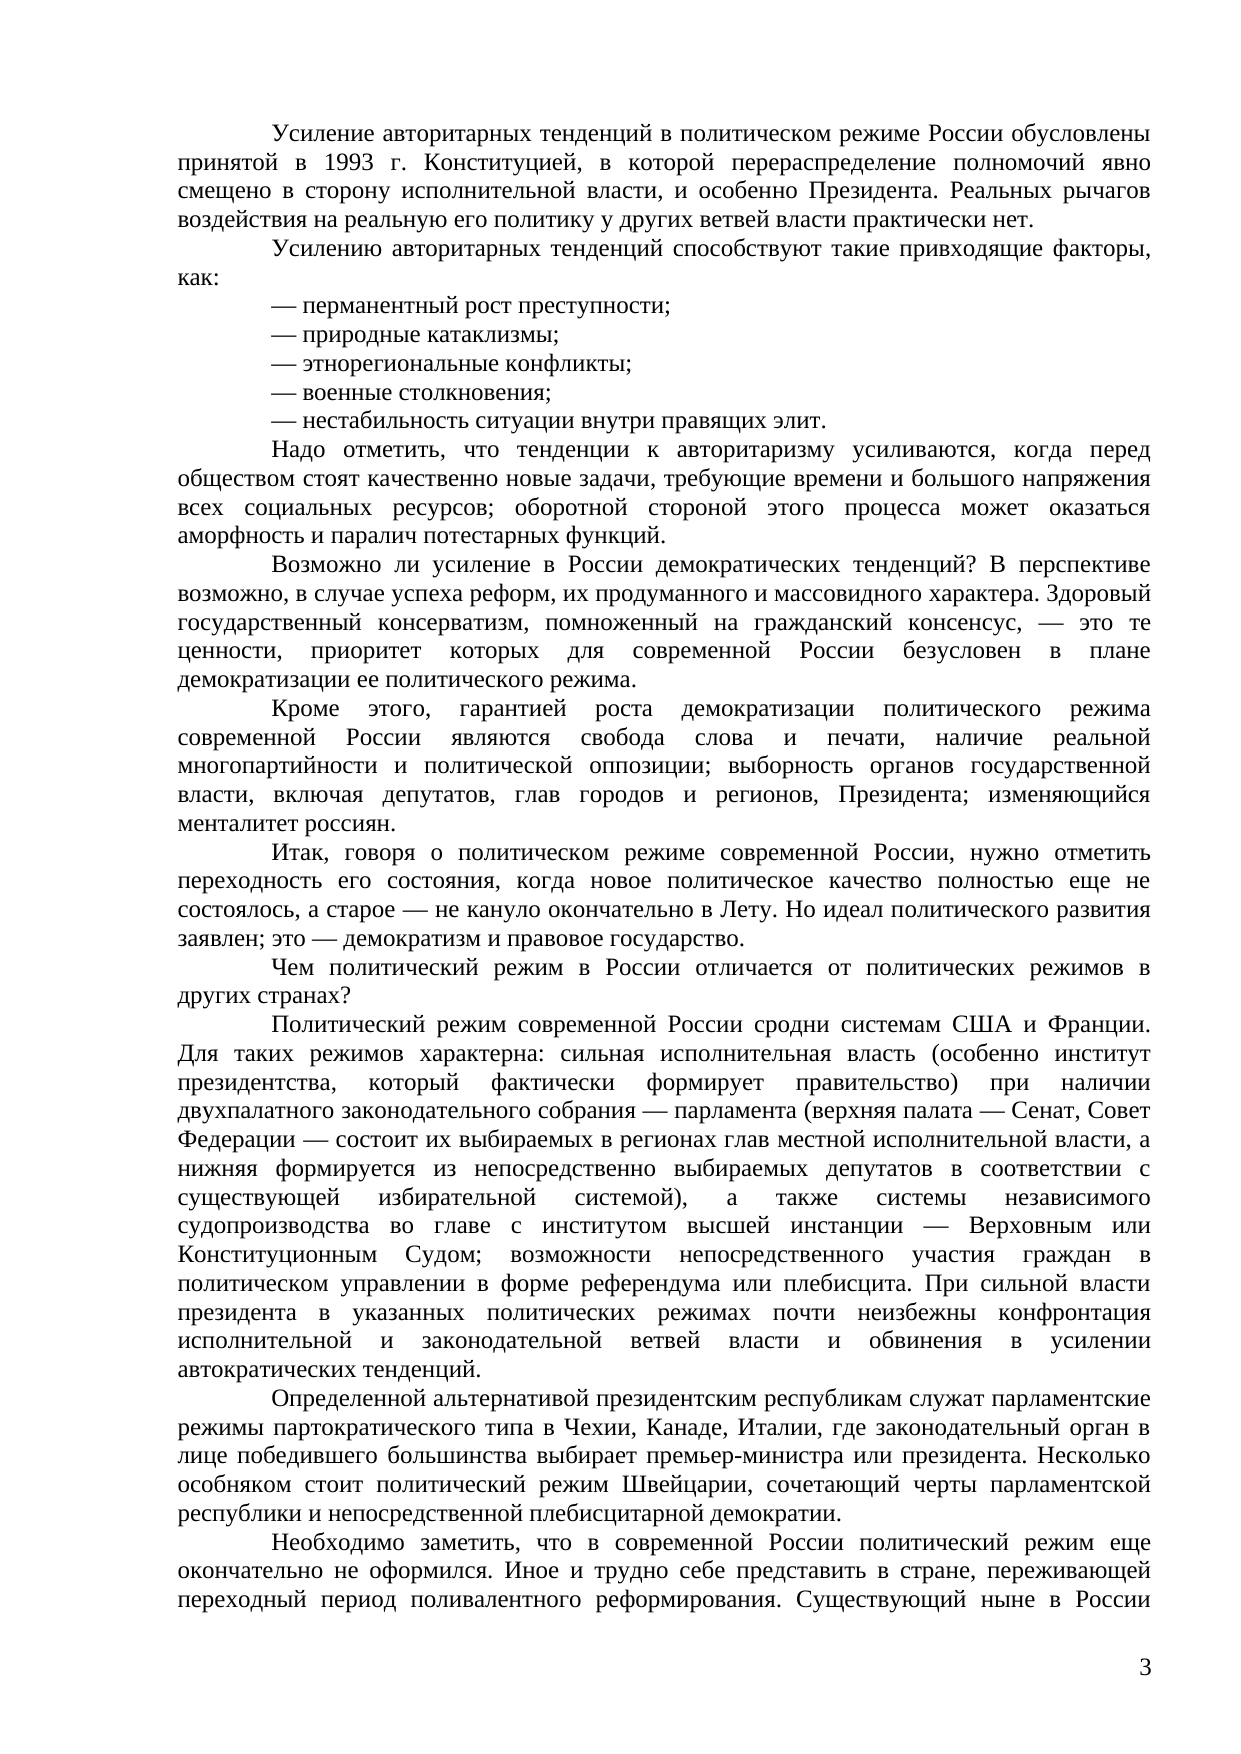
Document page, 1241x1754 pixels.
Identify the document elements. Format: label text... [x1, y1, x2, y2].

text — нестабильность ситуации внутри правящих элит. [177, 406, 1152, 434]
text Усилению авторитарных тенденций способствуют такие привходящие факторы, как: [177, 233, 1152, 291]
text Чем политический режим в России отличается от политических режимов в других странах? [177, 952, 1152, 1009]
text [177, 1527, 1152, 1613]
text Итак, говоря о политическом режиме современной России, нужно отметить переходность его состояния, когда новое политическое качество полностью еще не состоялось, а старое — не кануло окончательно в Лету. Но идеал политического развития заявлен; это — демократизм и правовое государство. [177, 837, 1152, 952]
text Усиление авторитарных тенденций в политическом режиме России обусловлены принятой в 1993 г. Конституцией, в которой перераспределение полномочий явно смещено в сторону исполнительной власти, и особенно Президента. Реальных рычагов воздействия на реальную его политику у других ветвей власти практически нет. [177, 118, 1152, 233]
text — военные столкновения; [177, 377, 1152, 406]
text — природные катаклизмы; [177, 319, 1152, 348]
text Надо отметить, что тенденции к авторитаризму усиливаются, когда перед обществом стоят качественно новые задачи, требующие времени и большого напряжения всех социальных ресурсов; оборотной стороной этого процесса может оказаться аморфность и паралич потестарных функций. [177, 434, 1152, 549]
text Политический режим современной России сродни системам США и Франции. Для таких режимов характерна: сильная исполнительная власть (особенно институт президентства, который фактически формирует правительство) при наличии двухпалатного законодательного собрания — парламента (верхняя палата — Сенат, Совет Федерации — состоит их выбираемых в регионах глав местной исполнительной власти, а нижняя формируется из непосредственно выбираемых депутатов в соответствии с существующей избирательной системой), а также системы независимого судопроизводства во главе с институтом высшей инстанции — Верховным или Конституционным Судом; возможности непосредственного участия граждан в политическом управлении в форме референдума или плебисцита. При сильной власти президента в указанных политических режимах почти неизбежны конфронтация исполнительной и законодательной ветвей власти и обвинения в усилении автократических тенденций. [177, 1009, 1152, 1383]
text Возможно ли усиление в России демократических тенденций? В перспективе возможно, в случае успеха реформ, их продуманного и массовидного характера. Здоровый государственный консерватизм, помноженный на гражданский консенсус, — это те ценности, приоритет которых для современной России безусловен в плане демократизации ее политического режима. [177, 549, 1152, 693]
text — перманентный рост преступности; [177, 291, 1152, 319]
text — этнорегиональные конфликты; [177, 348, 1152, 377]
text Кроме этого, гарантией роста демократизации политического режима современной России являются свобода слова и печати, наличие реальной многопартийности и политической оппозиции; выборность органов государственной власти, включая депутатов, глав городов и регионов, Президента; изменяющийся менталитет россиян. [177, 693, 1152, 837]
text Определенной альтернативой президентским республикам служат парламентские режимы партократического типа в Чехии, Канаде, Италии, где законодательный орган в лице победившего большинства выбирает премьер-министра или президента. Несколько особняком стоит политический режим Швейцарии, сочетающий черты парламентской республики и непосредственной плебисцитарной демократии. [177, 1383, 1152, 1527]
